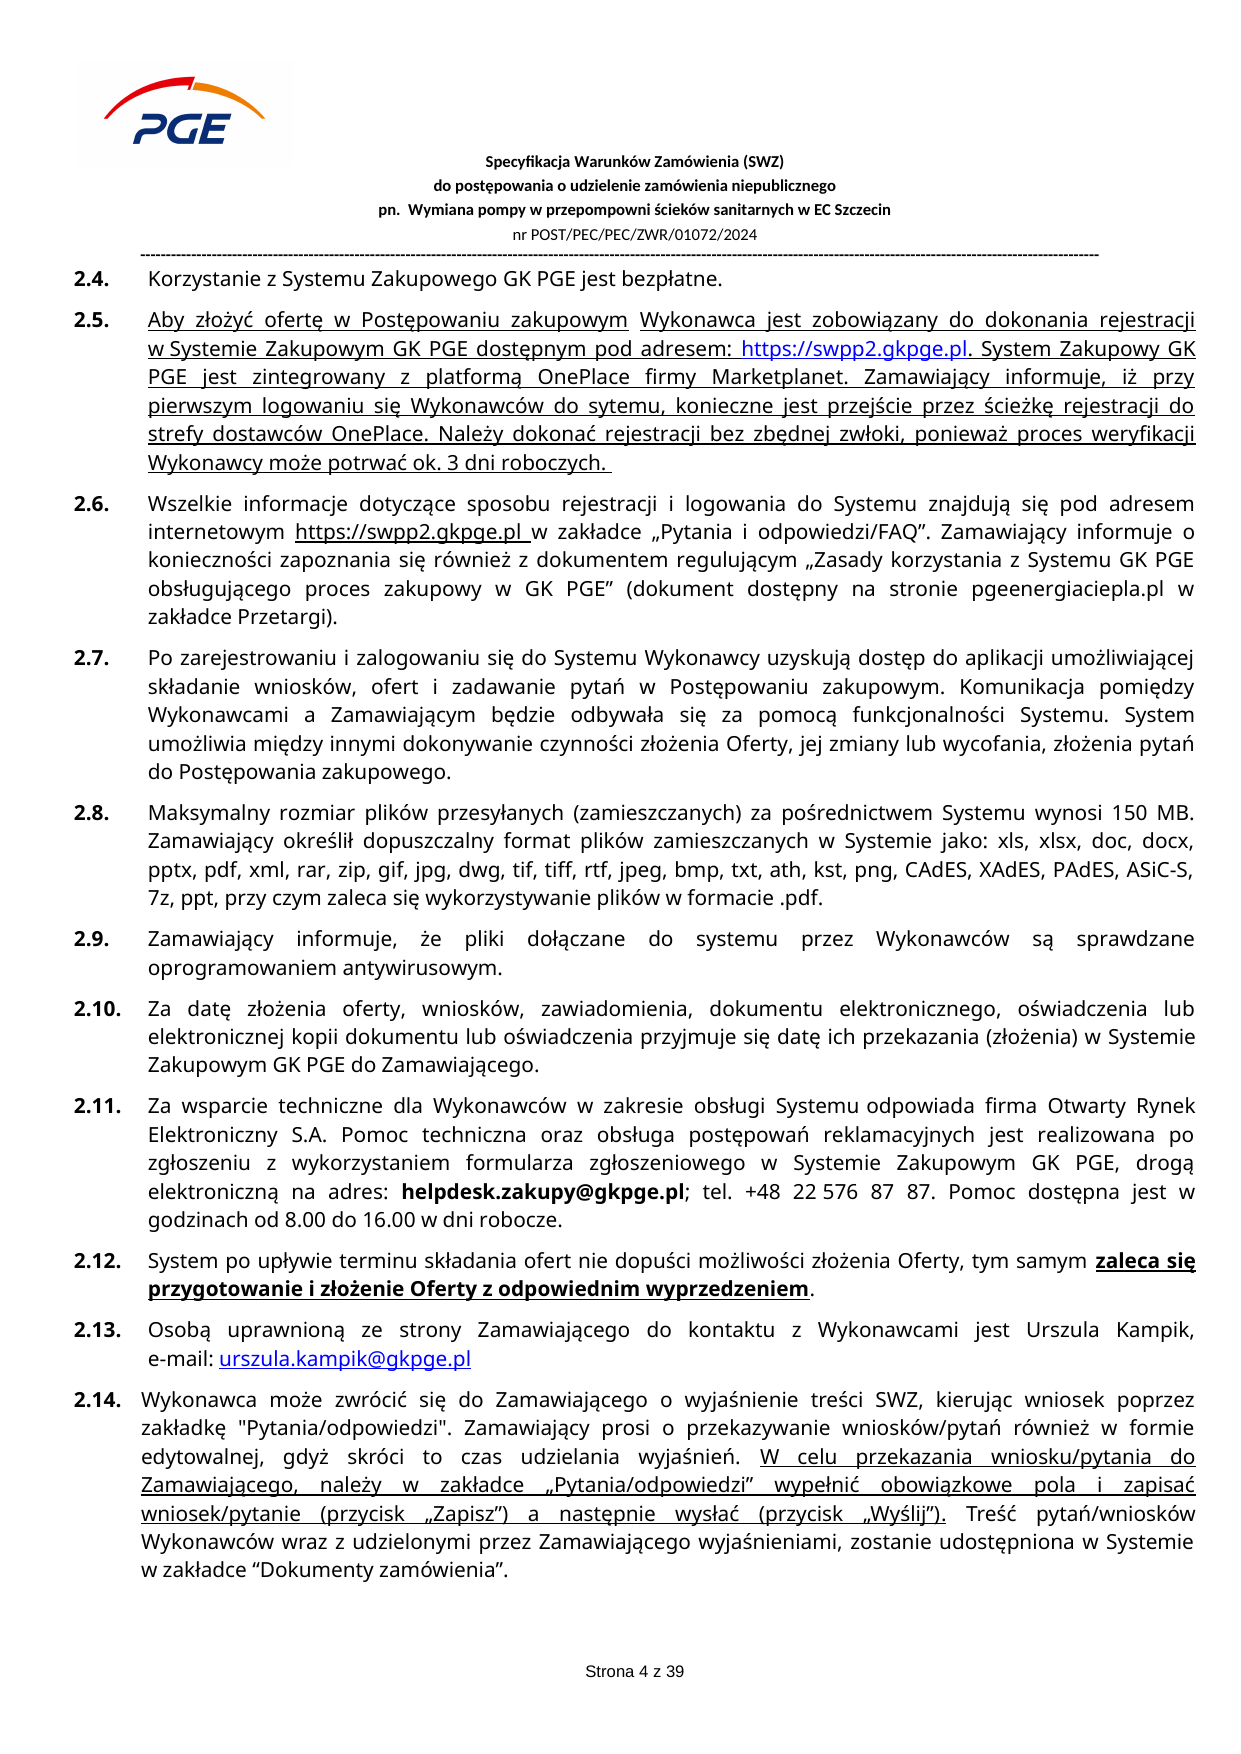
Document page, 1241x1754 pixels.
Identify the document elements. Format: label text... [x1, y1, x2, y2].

subtitle Maksymalny rozmiar plików przesyłanych (zamieszczanych) za pośrednictwem Systemu wynosi 150 MB. Zamawiający określił dopuszczalny format plików zamieszczanych w Systemie jako: xls, xlsx, doc, docx, pptx, pdf, xml, rar, zip, gif, jpg, dwg, tif, tiff, rtf, jpeg, bmp, txt, ath, kst, png, CAdES, XAdES, PAdES, ASiC-S, 7z, ppt, przy czym zaleca się wykorzystywanie plików w formacie .pdf. [74, 798, 1196, 912]
subtitle Za wsparcie techniczne dla Wykonawców w zakresie obsługi Systemu odpowiada firma Otwarty Rynek Elektroniczny S.A. Pomoc techniczna oraz obsługa postępowań reklamacyjnych jest realizowana po zgłoszeniu z wykorzystaniem formularza zgłoszeniowego w Systemie Zakupowym GK PGE, drogą elektroniczną na adres: helpdesk.zakupy@gkpge.pl; tel. +48 22 576 87 87. Pomoc dostępna jest w godzinach od 8.00 do 16.00 w dni robocze. [74, 1091, 1196, 1234]
subtitle Osobą uprawnioną ze strony Zamawiającego do kontaktu z Wykonawcami jest Urszula Kampik, e-mail: urszula.kampik@gkpge.pl [74, 1316, 1196, 1372]
subtitle Za datę złożenia oferty, wniosków, zawiadomienia, dokumentu elektronicznego, oświadczenia lub elektronicznej kopii dokumentu lub oświadczenia przyjmuje się datę ich przekazania (złożenia) w Systemie Zakupowym GK PGE do Zamawiającego. [74, 994, 1196, 1079]
subtitle Wszelkie informacje dotyczące sposobu rejestracji i logowania do Systemu znajdują się pod adresem internetowym https://swpp2.gkpge.pl w zakładce „Pytania i odpowiedzi/FAQ”. Zamawiający informuje o konieczności zapoznania się również z dokumentem regulującym „Zasady korzystania z Systemu GK PGE obsługującego proces zakupowy w GK PGE” (dokument dostępny na stronie pgeenergiaciepla.pl w zakładce Przetargi). [74, 489, 1196, 631]
subtitle Zamawiający informuje, że pliki dołączane do systemu przez Wykonawców są sprawdzane oprogramowaniem antywirusowym. [74, 924, 1196, 981]
subtitle Po zarejestrowaniu i zalogowaniu się do Systemu Wykonawcy uzyskują dostęp do aplikacji umożliwiającej składanie wniosków, ofert i zadawanie pytań w Postępowaniu zakupowym. Komunikacja pomiędzy Wykonawcami a Zamawiającym będzie odbywała się za pomocą funkcjonalności Systemu. System umożliwia między innymi dokonywanie czynności złożenia Oferty, jej zmiany lub wycofania, złożenia pytań do Postępowania zakupowego. [74, 643, 1196, 786]
subtitle Wykonawca może zwrócić się do Zamawiającego o wyjaśnienie treści SWZ, kierując wniosek poprzez zakładkę "Pytania/odpowiedzi". Zamawiający prosi o przekazywanie wniosków/pytań również w formie edytowalnej, gdyż skróci to czas udzielania wyjaśnień. W celu przekazania wniosku/pytania do Zamawiającego, należy w zakładce „Pytania/odpowiedzi” wypełnić obowiązkowe pola i zapisać wniosek/pytanie (przycisk „Zapisz”) a następnie wysłać (przycisk „Wyślij”). Treść pytań/wniosków Wykonawców wraz z udzielonymi przez Zamawiającego wyjaśnieniami, zostanie udostępniona w Systemie w zakładce “Dokumenty zamówienia”. [74, 1385, 1196, 1584]
picture [75, 60, 294, 167]
subtitle Korzystanie z Systemu Zakupowego GK PGE jest bezpłatne. [74, 264, 1196, 293]
subtitle System po upływie terminu składania ofert nie dopuści możliwości złożenia Oferty, tym samym zaleca się przygotowanie i złożenie Oferty z odpowiednim wyprzedzeniem. [74, 1246, 1196, 1303]
subtitle Aby złożyć ofertę w Postępowaniu zakupowym Wykonawca jest zobowiązany do dokonania rejestracji w Systemie Zakupowym GK PGE dostępnym pod adresem: https://swpp2.gkpge.pl. System Zakupowy GK PGE jest zintegrowany z platformą OnePlace firmy Marketplanet. Zamawiający informuje, iż przy pierwszym logowaniu się Wykonawców do sytemu, konieczne jest przejście przez ścieżkę rejestracji do strefy dostawców OnePlace. Należy dokonać rejestracji bez zbędnej zwłoki, ponieważ proces weryfikacji Wykonawcy może potrwać ok. 3 dni roboczych. [74, 306, 1196, 476]
